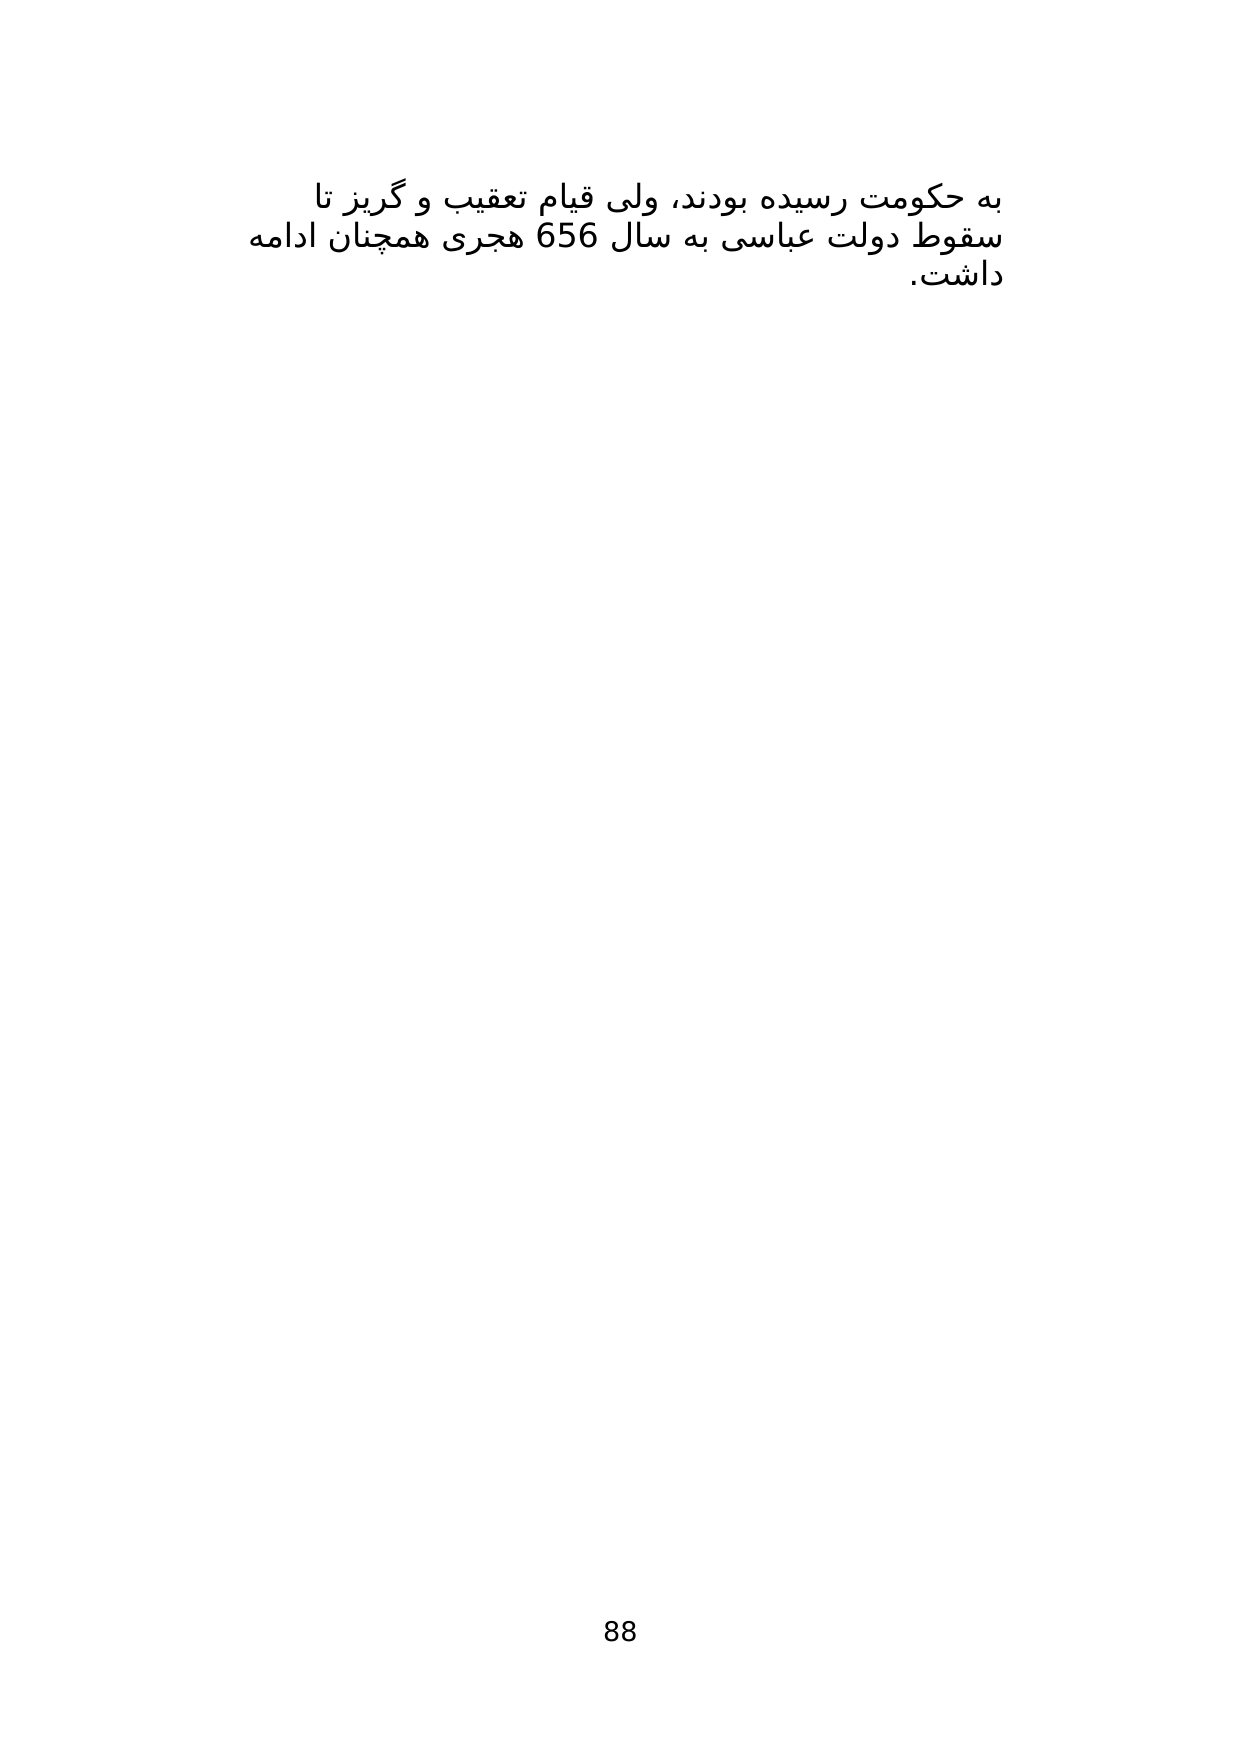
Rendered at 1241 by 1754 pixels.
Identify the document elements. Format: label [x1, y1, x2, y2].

text [236, 177, 1004, 294]
